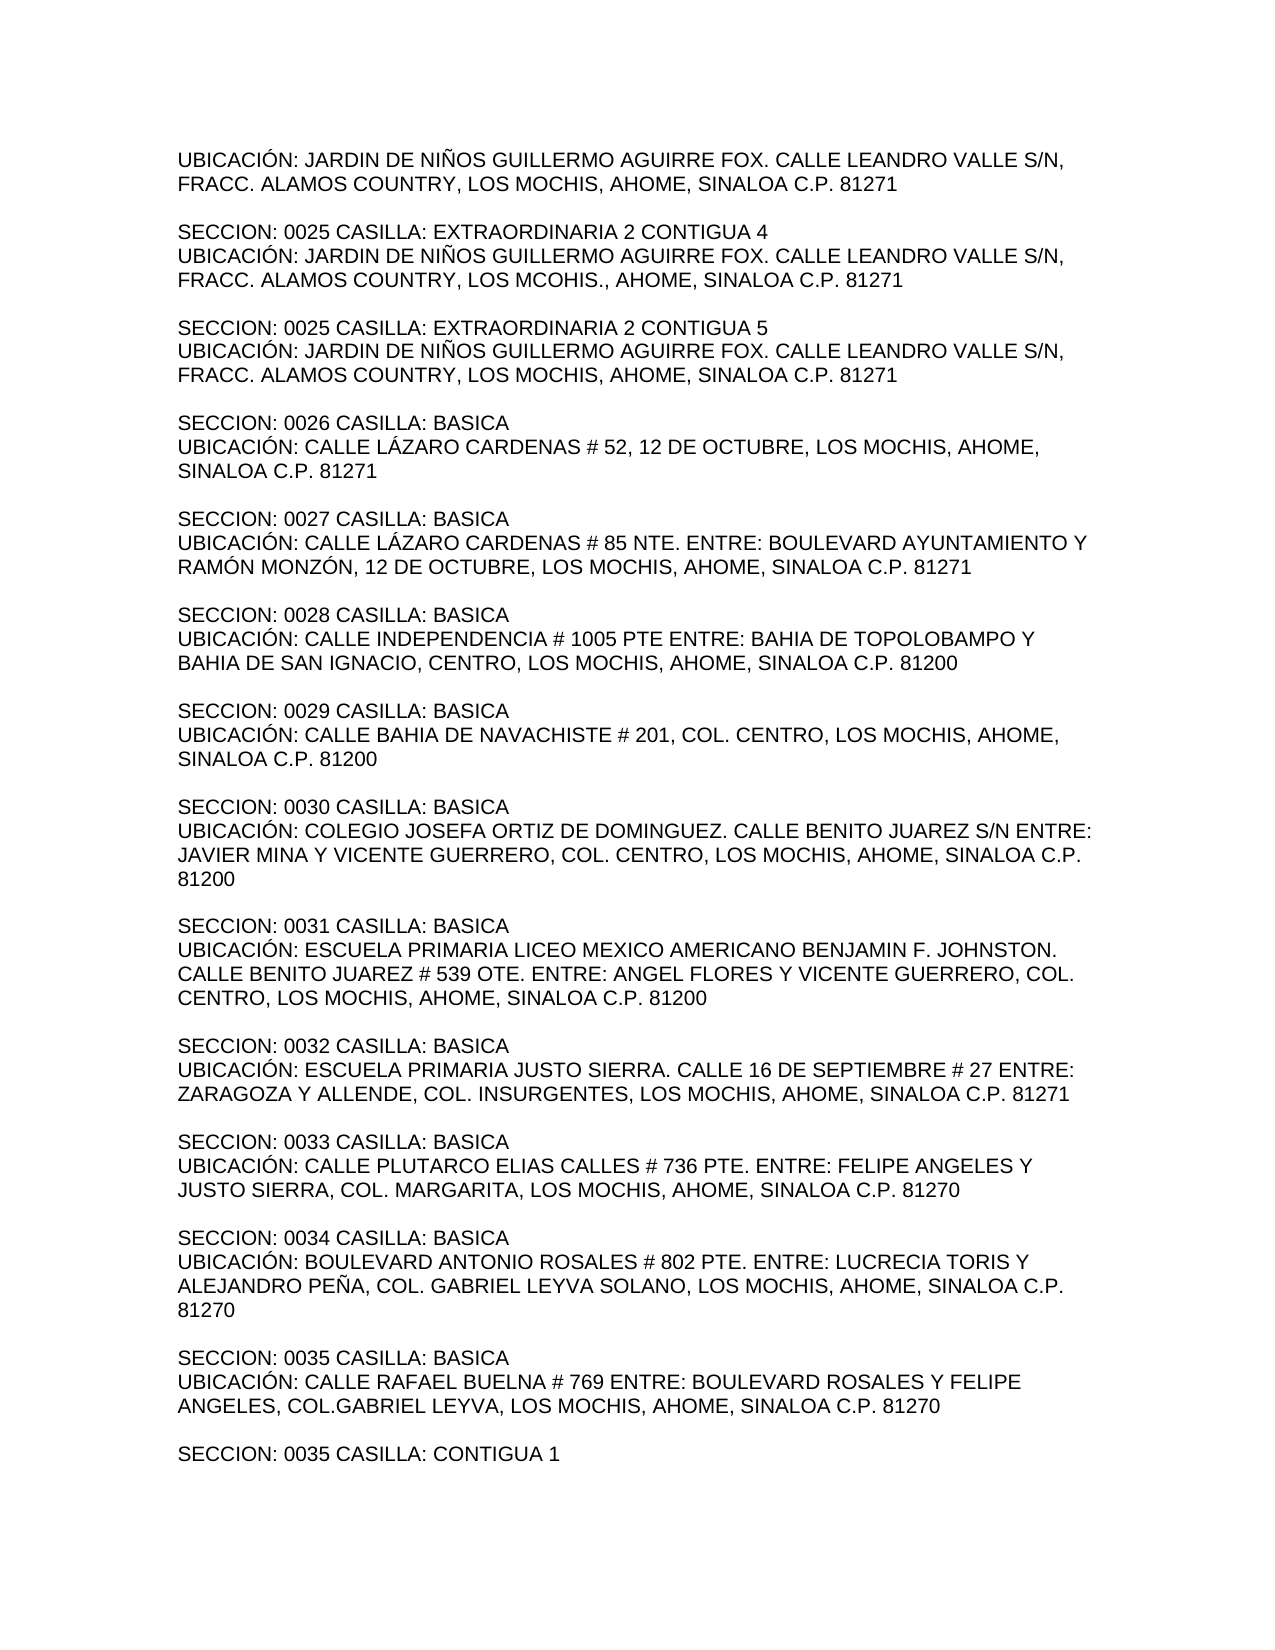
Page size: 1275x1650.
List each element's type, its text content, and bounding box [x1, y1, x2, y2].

text UBICACIÓN: BOULEVARD ANTONIO ROSALES # 802 PTE. ENTRE: LUCRECIA TORIS Y ALEJANDRO PEÑA, COL. GABRIEL LEYVA SOLANO, LOS MOCHIS, AHOME, SINALOA C.P. 81270 [177, 1250, 1098, 1322]
text UBICACIÓN: COLEGIO JOSEFA ORTIZ DE DOMINGUEZ. CALLE BENITO JUAREZ S/N ENTRE: JAVIER MINA Y VICENTE GUERRERO, COL. CENTRO, LOS MOCHIS, AHOME, SINALOA C.P. 81200 [177, 818, 1098, 890]
text SECCION: 0028 CASILLA: BASICA [177, 603, 1098, 627]
text UBICACIÓN: ESCUELA PRIMARIA LICEO MEXICO AMERICANO BENJAMIN F. JOHNSTON. CALLE BENITO JUAREZ # 539 OTE. ENTRE: ANGEL FLORES Y VICENTE GUERRERO, COL. CENTRO, LOS MOCHIS, AHOME, SINALOA C.P. 81200 [177, 938, 1098, 1010]
text SECCION: 0032 CASILLA: BASICA [177, 1034, 1098, 1058]
text UBICACIÓN: CALLE RAFAEL BUELNA # 769 ENTRE: BOULEVARD ROSALES Y FELIPE ANGELES, COL.GABRIEL LEYVA, LOS MOCHIS, AHOME, SINALOA C.P. 81270 [177, 1369, 1098, 1417]
text SECCION: 0035 CASILLA: BASICA [177, 1346, 1098, 1369]
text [177, 148, 1098, 196]
text SECCION: 0026 CASILLA: BASICA [177, 411, 1098, 435]
text SECCION: 0029 CASILLA: BASICA [177, 699, 1098, 723]
text UBICACIÓN: CALLE LÁZARO CARDENAS # 85 NTE. ENTRE: BOULEVARD AYUNTAMIENTO Y RAMÓN MONZÓN, 12 DE OCTUBRE, LOS MOCHIS, AHOME, SINALOA C.P. 81271 [177, 531, 1098, 579]
text SECCION: 0031 CASILLA: BASICA [177, 914, 1098, 938]
text SECCION: 0025 CASILLA: EXTRAORDINARIA 2 CONTIGUA 4 [177, 219, 1098, 243]
text SECCION: 0033 CASILLA: BASICA [177, 1130, 1098, 1154]
text SECCION: 0034 CASILLA: BASICA [177, 1226, 1098, 1250]
text UBICACIÓN: CALLE BAHIA DE NAVACHISTE # 201, COL. CENTRO, LOS MOCHIS, AHOME, SINALOA C.P. 81200 [177, 723, 1098, 771]
text UBICACIÓN: CALLE PLUTARCO ELIAS CALLES # 736 PTE. ENTRE: FELIPE ANGELES Y JUSTO SIERRA, COL. MARGARITA, LOS MOCHIS, AHOME, SINALOA C.P. 81270 [177, 1154, 1098, 1202]
text SECCION: 0025 CASILLA: EXTRAORDINARIA 2 CONTIGUA 5 [177, 315, 1098, 339]
text SECCION: 0030 CASILLA: BASICA [177, 794, 1098, 818]
text UBICACIÓN: CALLE INDEPENDENCIA # 1005 PTE ENTRE: BAHIA DE TOPOLOBAMPO Y BAHIA DE SAN IGNACIO, CENTRO, LOS MOCHIS, AHOME, SINALOA C.P. 81200 [177, 627, 1098, 675]
text UBICACIÓN: CALLE LÁZARO CARDENAS # 52, 12 DE OCTUBRE, LOS MOCHIS, AHOME, SINALOA C.P. 81271 [177, 435, 1098, 483]
text UBICACIÓN: ESCUELA PRIMARIA JUSTO SIERRA. CALLE 16 DE SEPTIEMBRE # 27 ENTRE: ZARAGOZA Y ALLENDE, COL. INSURGENTES, LOS MOCHIS, AHOME, SINALOA C.P. 81271 [177, 1058, 1098, 1106]
text SECCION: 0027 CASILLA: BASICA [177, 507, 1098, 531]
text UBICACIÓN: JARDIN DE NIÑOS GUILLERMO AGUIRRE FOX. CALLE LEANDRO VALLE S/N, FRACC. ALAMOS COUNTRY, LOS MOCHIS, AHOME, SINALOA C.P. 81271 [177, 339, 1098, 387]
text UBICACIÓN: JARDIN DE NIÑOS GUILLERMO AGUIRRE FOX. CALLE LEANDRO VALLE S/N, FRACC. ALAMOS COUNTRY, LOS MCOHIS., AHOME, SINALOA C.P. 81271 [177, 243, 1098, 291]
text SECCION: 0035 CASILLA: CONTIGUA 1 [177, 1441, 1098, 1465]
